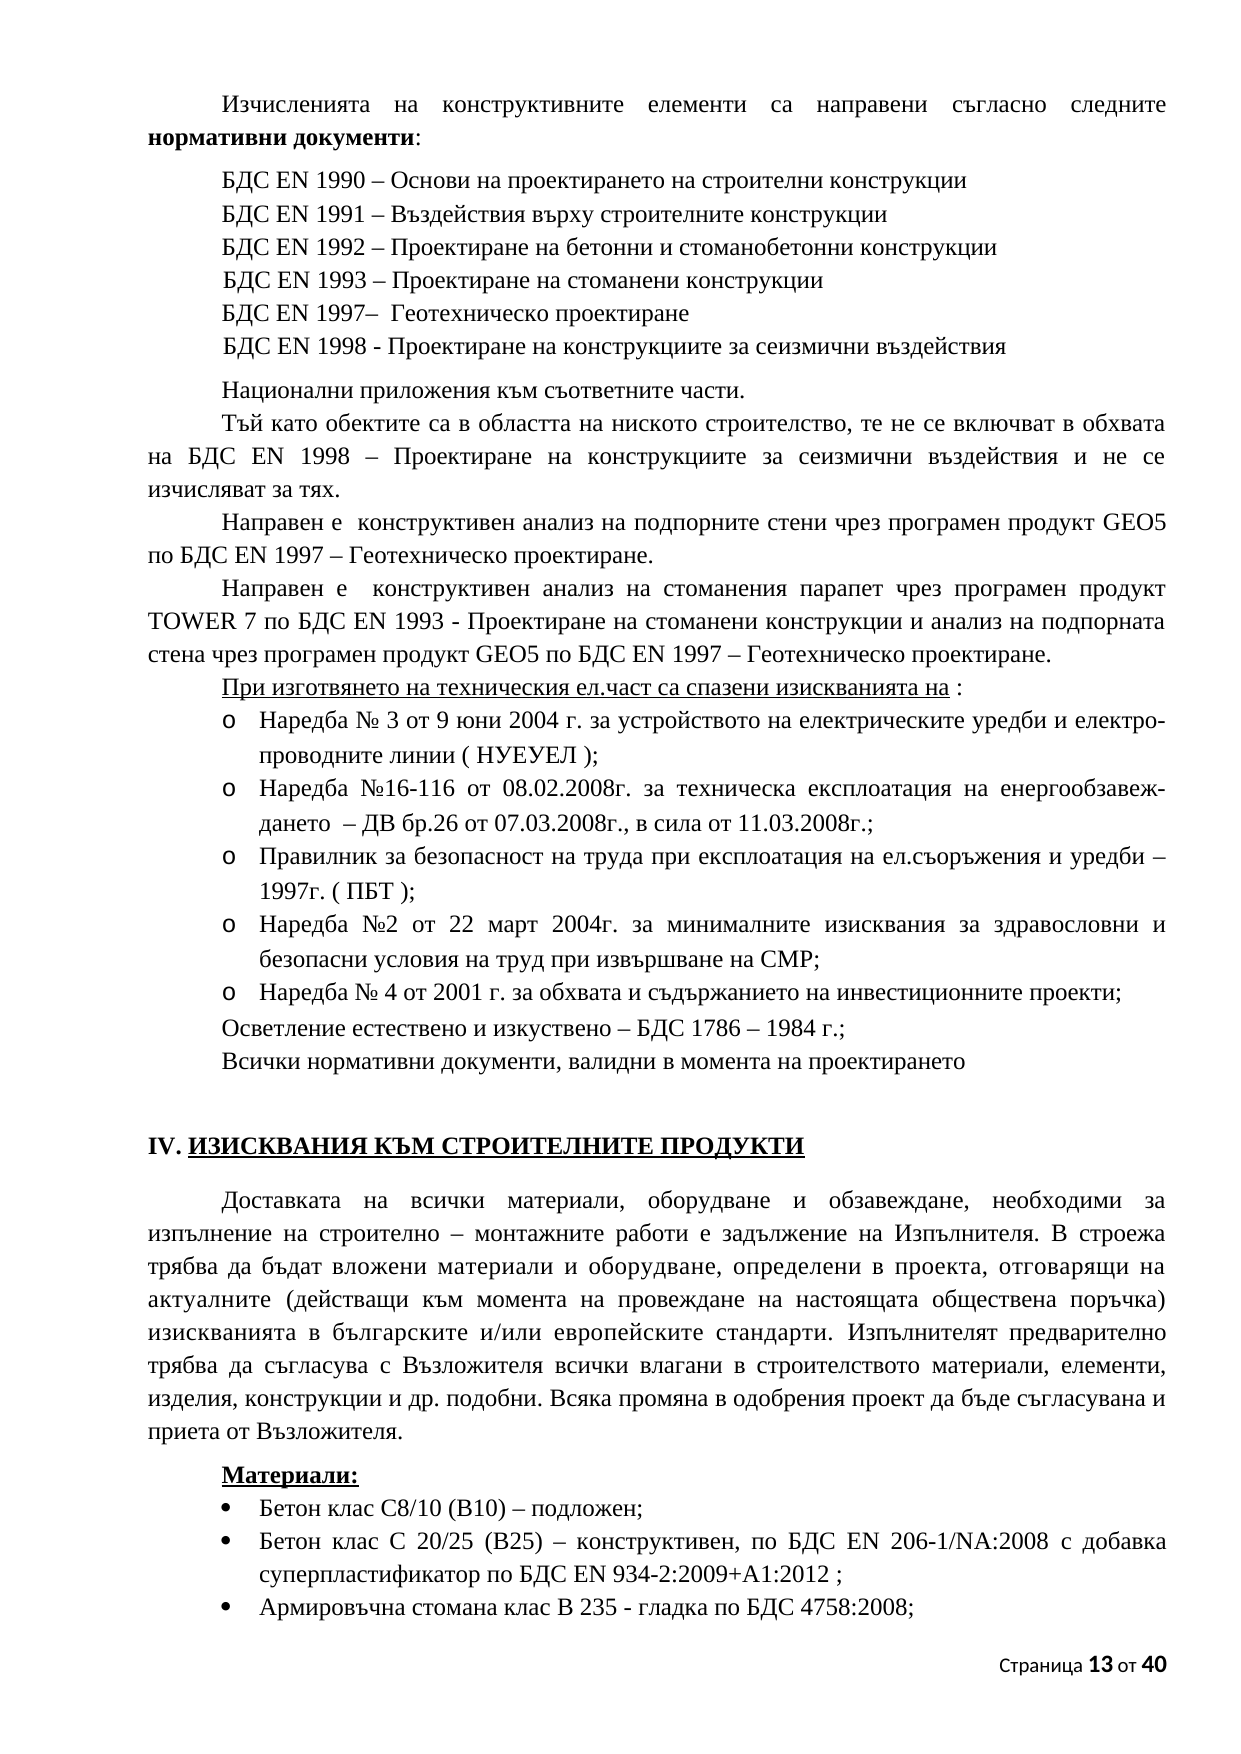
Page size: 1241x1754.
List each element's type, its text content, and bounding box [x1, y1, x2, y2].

text БДС EN 1993 – Проектиране на стоманени конструкции [223, 265, 1167, 293]
text БДС EN 1990 – Основи на проектирането на строителни конструкции [148, 166, 1167, 194]
text Материали: [148, 1460, 1167, 1489]
text Направен е конструктивен анализ на подпорните стени чрез програмен продукт GEO5 по БДС EN 1997 – Геотехническо проектиране. [148, 507, 1167, 568]
text БДС EN 1998 - Проектиране на конструкциите за сеизмични въздействия [223, 331, 1167, 359]
list Бетон клас С8/10 (В10) – подложен; [221, 1493, 1167, 1522]
text БДС EN 1997– Геотехническо проектиране [148, 298, 1167, 326]
list Бетон клас С 20/25 (В25) – конструктивен, по БДС EN 206-1/NA:2008 с добавка суперпластификатор по БДС EN 934-2:2009+A1:2012 ; [221, 1526, 1167, 1588]
list Наредба №2 от 22 март 2004г. за минималните изисквания за здравословни и безопасни условия на труд при извършване на СМР; [221, 909, 1167, 973]
list Армировъчна стомана клас В 235 - гладка по БДС 4758:2008; [221, 1592, 1167, 1621]
text При изготвянето на техническия ел.част са спазени изискванията на : [148, 672, 1167, 701]
list Наредба № 4 от 2001 г. за обхвата и съдържанието на инвестиционните проекти; [221, 977, 1167, 1008]
text Национални приложения към съответните части. [148, 375, 1167, 403]
text БДС EN 1991 – Въздействия върху строителните конструкции [148, 199, 1167, 227]
list Наредба №16-116 от 08.02.2008г. за техническа експлоатация на енергообзавеж-дането – ДВ бр.26 от 07.03.2008г., в сила от 11.03.2008г.; [221, 773, 1167, 837]
text Тъй като обектите са в областта на ниското строителство, те не се включват в обхвата на БДС EN 1998 – Проектиране на конструкциите за сеизмични въздействия и не се изчисляват за тях. [148, 408, 1167, 502]
text БДС EN 1992 – Проектиране на бетонни и стоманобетонни конструкции [148, 232, 1167, 260]
text Осветление естествено и изкуствено – БДС 1786 – 1984 г.; [148, 1013, 1167, 1042]
list Наредба № 3 от 9 юни 2004 г. за устройството на електрическите уредби и електро-проводните линии ( НУЕУЕЛ ); [221, 705, 1167, 769]
text Изчисленията на конструктивните елементи са направени съгласно следните нормативни документи: [148, 89, 1167, 150]
text Направен е конструктивен анализ на стоманения парапет чрез програмен продукт TOWER 7 по БДС EN 1993 - Проектиране на стоманени конструкции и анализ на подпорната стена чрез програмен продукт GEO5 по БДС EN 1997 – Геотехническо проектиране. [148, 573, 1167, 668]
text ІV. ИЗИСКВАНИЯ КЪМ СТРОИТЕЛНИТЕ ПРОДУКТИ [148, 1131, 1167, 1160]
list Правилник за безопасност на труда при експлоатация на ел.съоръжения и уредби – 1997г. ( ПБТ ); [221, 841, 1167, 905]
text Доставката на всички материали, оборудване и обзавеждане, необходими за изпълнение на строително – монтажните работи е задължение на Изпълнителя. В строежа трябва да бъдат вложени материали и оборудване, определени в проекта, отговарящи на актуалните (действащи към момента на провеждане на настоящата обществена поръчка) изискванията в българските и/или европейските стандарти. Изпълнителят предварително трябва да съгласува с Възложителя всички влагани в строителството материали, елементи, изделия, конструкции и др. подобни. Всяка промяна в одобрения проект да бъде съгласувана и приета от Възложителя. [148, 1185, 1167, 1445]
text Всички нормативни документи, валидни в момента на проектирането [148, 1046, 1167, 1074]
